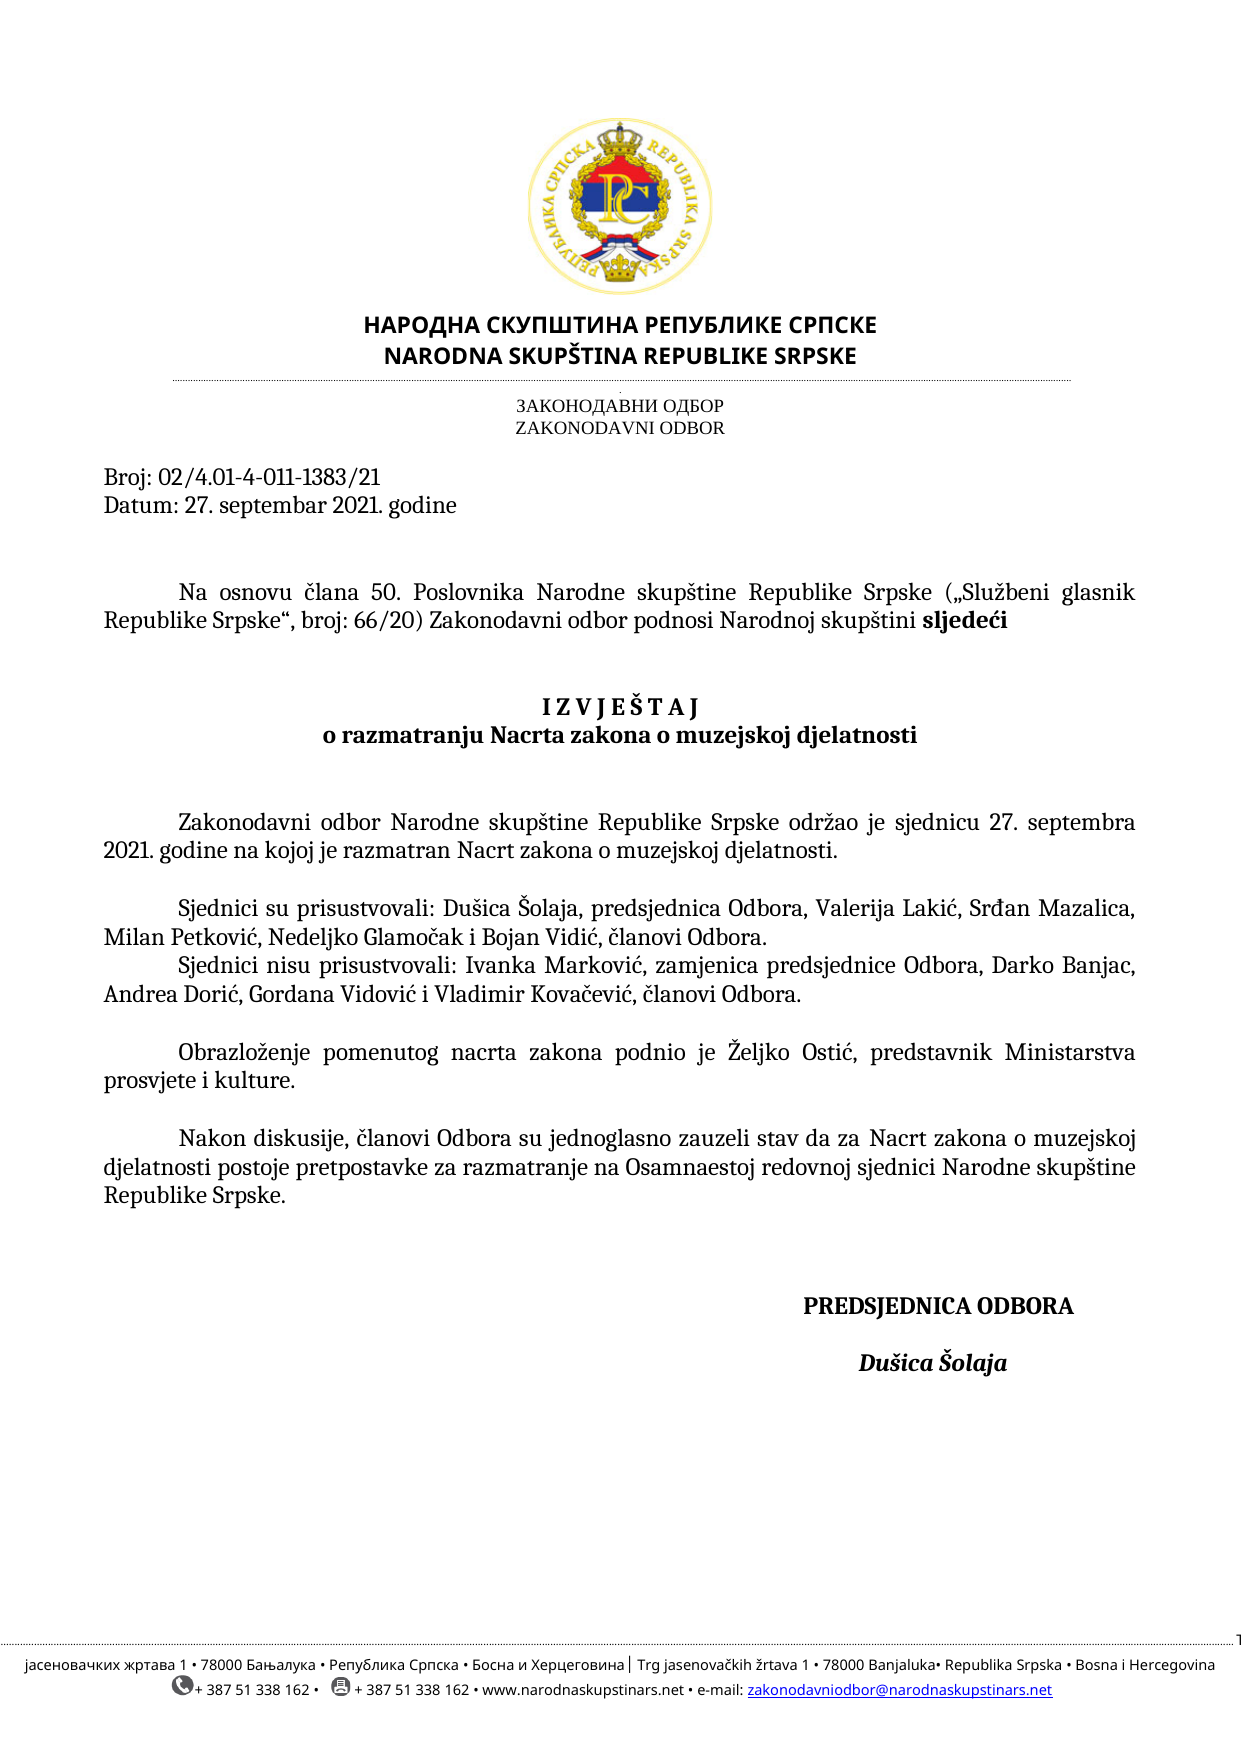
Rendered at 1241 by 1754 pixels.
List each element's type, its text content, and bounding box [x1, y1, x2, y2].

text Zakonodavni odbor Narodne skupštine Republike Srpske održao je sjednicu 27. septembra 2021. godine na kojoj je razmatran Nacrt zakona o muzejskoj djelatnosti. [103, 807, 1137, 865]
text o razmatranju Nacrta zakona o muzejskoj djelatnosti [103, 721, 1137, 750]
text Obrazloženje pomenutog nacrta zakona podnio je Željko Ostić, predstavnik Ministarstva prosvjete i kulture. [103, 1037, 1137, 1095]
text Sjednici nisu prisustvovali: Ivanka Marković, zamjenica predsjednice Odbora, Darko Banjac, Andrea Dorić, Gordana Vidović i Vladimir Kovačević, članovi Odbora. [103, 951, 1137, 1009]
text Na osnovu člana 50. Poslovnika Narodne skupštine Republike Srpske („Službeni glasnik Republike Srpske“, broj: 66/20) Zakonodavni odbor podnosi Narodnoj skupštini sljedeći [103, 577, 1137, 635]
text Datum: 27. septembar 2021. godine [103, 491, 1137, 520]
text Nakon diskusije, članovi Odbora su jednoglasno zauzeli stav da za Nacrt zakona o muzejskoj djelatnosti postoje pretpostavke za razmatranje na Osamnaestoj redovnoj sjednici Narodne skupštine Republike Srpske. [103, 1124, 1137, 1210]
text Broj: 02/4.01-4-011-1383/21 [103, 462, 1137, 491]
text PREDSJEDNICA ODBORA [103, 1292, 1137, 1320]
text Dušica Šolaja [103, 1349, 1137, 1378]
text I Z V J E Š T A J [103, 692, 1137, 721]
text Sjednici su prisustvovali: Dušica Šolaja, predsjednica Odbora, Valerija Lakić, Srđan Mazalica, Milan Petković, Nedeljko Glamočak i Bojan Vidić, članovi Odbora. [103, 894, 1137, 951]
